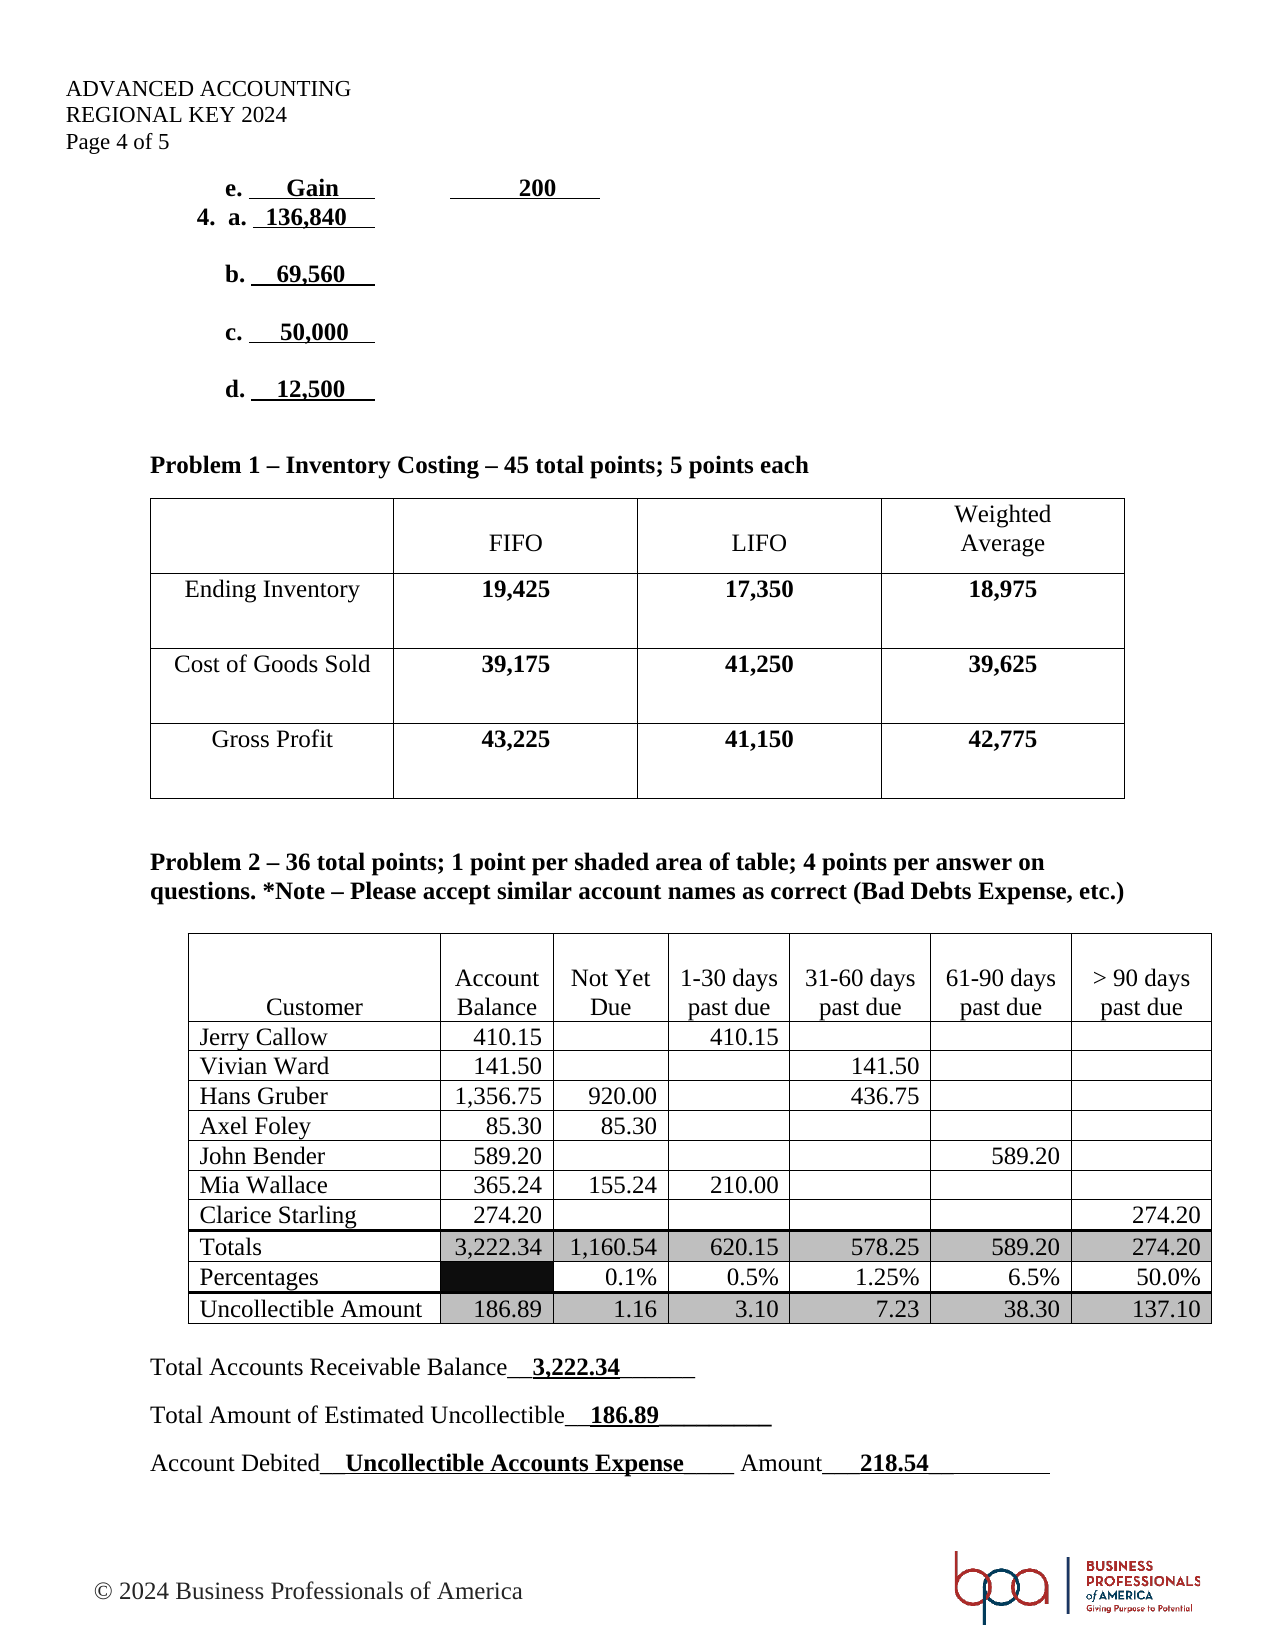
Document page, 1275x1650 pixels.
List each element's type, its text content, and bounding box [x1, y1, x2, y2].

table_cell 3,222.34 [441, 1232, 553, 1261]
table_cell 141.50 [441, 1051, 553, 1080]
table_cell 39,625 [882, 649, 1124, 723]
table_cell [1072, 1141, 1211, 1169]
table_cell John Bender [189, 1141, 440, 1169]
table_cell Hans Gruber [189, 1081, 440, 1110]
table_cell [669, 1081, 789, 1110]
text Account Debited__Uncollectible Accounts Expense____ Amount___218.54__ [150, 1448, 1125, 1477]
text Problem 1 – Inventory Costing – 45 total points; 5 points each [150, 451, 1125, 479]
table_cell Cost of Goods Sold [151, 649, 393, 723]
table_cell 620.15 [669, 1232, 789, 1261]
table_cell 274.20 [1072, 1232, 1211, 1261]
table_cell 41,250 [638, 649, 881, 723]
table_cell [790, 1022, 930, 1050]
table_header Weighted Average [882, 499, 1124, 573]
table_cell Mia Wallace [189, 1171, 440, 1199]
table_cell Vivian Ward [189, 1051, 440, 1080]
table_cell [554, 1200, 668, 1229]
table_header LIFO [638, 499, 881, 573]
table_cell [669, 1111, 789, 1140]
table_cell 186.89 [441, 1294, 553, 1323]
table_cell [669, 1141, 789, 1169]
table_cell 0.5% [669, 1262, 789, 1291]
table_cell 85.30 [441, 1111, 553, 1140]
table_cell 1.25% [790, 1262, 930, 1291]
table_cell 578.25 [790, 1232, 930, 1261]
table_header Customer [189, 934, 440, 1021]
table_cell 18,975 [882, 574, 1124, 648]
table_cell [790, 1111, 930, 1140]
table_cell 0.1% [554, 1262, 668, 1291]
table_header 31-60 days past due [790, 934, 930, 1021]
text d. 12,500 [150, 374, 1125, 403]
text Total Amount of Estimated Uncollectible__186.89_________ [150, 1400, 1125, 1429]
table_cell 85.30 [554, 1111, 668, 1140]
table_cell 137.10 [1072, 1294, 1211, 1323]
table_cell 274.20 [1072, 1200, 1211, 1229]
table_cell 3.10 [669, 1294, 789, 1323]
table_cell [931, 1022, 1071, 1050]
table_cell 210.00 [669, 1171, 789, 1199]
table_header > 90 days past due [1072, 934, 1211, 1021]
table_cell 39,175 [394, 649, 637, 723]
table_cell 1,356.75 [441, 1081, 553, 1110]
table_cell [554, 1022, 668, 1050]
table_cell [931, 1111, 1071, 1140]
table_cell 589.20 [931, 1232, 1071, 1261]
table_cell 920.00 [554, 1081, 668, 1110]
table_cell 589.20 [441, 1141, 553, 1169]
table_header FIFO [394, 499, 637, 573]
table_cell [1072, 1171, 1211, 1199]
table_cell [931, 1051, 1071, 1080]
table_cell [1072, 1081, 1211, 1110]
table_cell 436.75 [790, 1081, 930, 1110]
table_cell 50.0% [1072, 1262, 1211, 1291]
table_cell 155.24 [554, 1171, 668, 1199]
text Total Accounts Receivable Balance__3,222.34______ [150, 1352, 1125, 1381]
table_cell [790, 1141, 930, 1169]
table_cell 6.5% [931, 1262, 1071, 1291]
table_cell [931, 1081, 1071, 1110]
table_cell Percentages [189, 1262, 440, 1291]
picture [954, 1551, 1201, 1625]
table_cell 1.16 [554, 1294, 668, 1323]
table_cell 42,775 [882, 724, 1124, 798]
table_cell Clarice Starling [189, 1200, 440, 1229]
table_cell 365.24 [441, 1171, 553, 1199]
table_cell 7.23 [790, 1294, 930, 1323]
table_cell 38.30 [931, 1294, 1071, 1323]
table_header [151, 499, 393, 573]
table_cell [931, 1200, 1071, 1229]
table_cell 19,425 [394, 574, 637, 648]
text 4. a. 136,840 [150, 202, 1125, 230]
table_cell [790, 1200, 930, 1229]
table_cell Uncollectible Amount [189, 1294, 440, 1323]
table_cell [1072, 1111, 1211, 1140]
table_header Not Yet Due [554, 934, 668, 1021]
table_cell 410.15 [441, 1022, 553, 1050]
table_cell [669, 1051, 789, 1080]
table_cell [554, 1051, 668, 1080]
table_cell [441, 1262, 553, 1291]
table_cell [931, 1171, 1071, 1199]
table_cell 589.20 [931, 1141, 1071, 1169]
table_cell Jerry Callow [189, 1022, 440, 1050]
text e. Gain 200 [150, 173, 1125, 202]
table_cell Totals [189, 1232, 440, 1261]
table_cell [1072, 1051, 1211, 1080]
table_cell [790, 1171, 930, 1199]
text Problem 2 – 36 total points; 1 point per shaded area of table; 4 points per answer on questions. *Note – Please accept similar account names as correct (Bad Debts Expense, etc.) [150, 847, 1125, 904]
table_cell [669, 1200, 789, 1229]
table_cell 410.15 [669, 1022, 789, 1050]
table_cell Axel Foley [189, 1111, 440, 1140]
table_cell Gross Profit [151, 724, 393, 798]
table_header Account Balance [441, 934, 553, 1021]
text b. 69,560 [150, 259, 1125, 288]
text c. 50,000 [150, 317, 1125, 345]
table_header 61-90 days past due [931, 934, 1071, 1021]
table_cell 274.20 [441, 1200, 553, 1229]
table_cell 43,225 [394, 724, 637, 798]
table_header 1-30 days past due [669, 934, 789, 1021]
table_cell 17,350 [638, 574, 881, 648]
table_cell 41,150 [638, 724, 881, 798]
table_cell 1,160.54 [554, 1232, 668, 1261]
table_cell 141.50 [790, 1051, 930, 1080]
table_cell [1072, 1022, 1211, 1050]
table_cell [554, 1141, 668, 1169]
table_cell Ending Inventory [151, 574, 393, 648]
